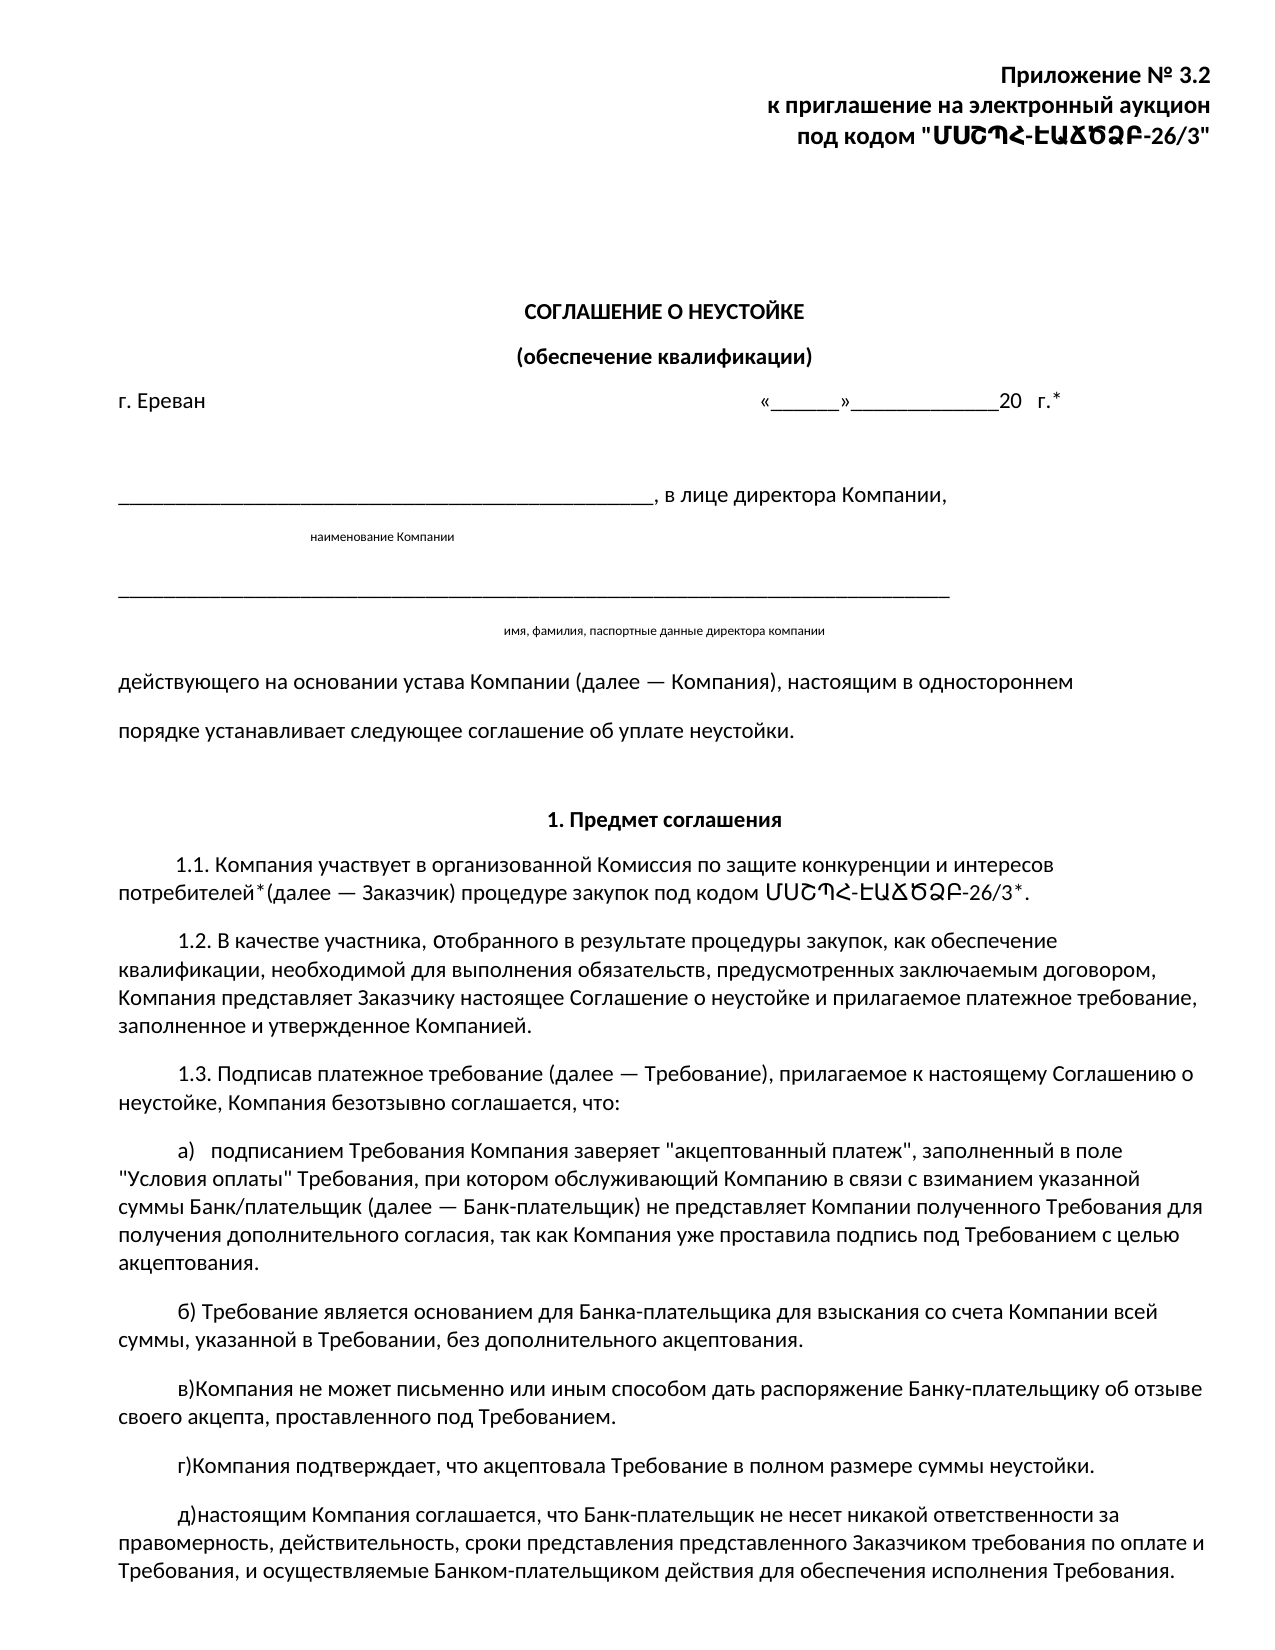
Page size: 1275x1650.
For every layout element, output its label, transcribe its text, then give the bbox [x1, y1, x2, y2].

text 1.2. В качестве участника, օтобранного в результате процедуры закупок, как обеспечение квалификации, необходимой для выполнения обязательств, предусмотренных заключаемым договором, Kомпания представляет Заказчику настоящее Соглашение о неустойке и прилагаемое платежное требование, заполненное и утвержденное Компанией. [118, 927, 1211, 1039]
text _________________________________________________________________________ [118, 573, 1211, 601]
text _______________________________________________, в лице директора Компании, [118, 480, 1211, 508]
text (обеспечение квалификации) [118, 342, 1211, 370]
text а) подписанием Требования Компания заверяет "акцептованный платеж", заполненный в поле "Условия оплаты" Требования, при котором обслуживающий Компанию в связи с взиманием указанной суммы Банк/плательщик (далее — Банк-плательщик) не представляет Компании полученного Требования для получения дополнительного согласия, так как Компания уже проставила подпись под Требованием с целью акцептования. [118, 1136, 1211, 1277]
text в)Компания не может письменно или иным способом дать распоряжение Банку-плательщику об отзыве своего акцепта, проставленного под Требованием. [118, 1374, 1211, 1430]
text имя, фамилия, паспортные данные директора компании [118, 622, 1211, 650]
text 1.3. Подписав платежное требование (далее — Требование), прилагаемое к настоящему Соглашению о неустойке, Компания безотзывно соглашается, что: [118, 1059, 1211, 1116]
text б) Требование является основанием для Банка-плательщика для взыскания со счета Компании всей суммы, указанной в Требовании, без дополнительного акцептования. [118, 1297, 1211, 1353]
text наименование Компании [310, 529, 1211, 557]
text д)настоящим Компания соглашается, что Банк-плательщик не несет никакой ответственности за правомерность, действительность, сроки представления представленного Заказчиком требования по оплате и Требования, и осуществляемые Банком-плательщиком действия для обеспечения исполнения Требования. [118, 1500, 1211, 1584]
text Приложение № 3.2 [118, 59, 1211, 89]
text г)Компания подтверждает, что акцептовала Требование в полном размере суммы неустойки. [118, 1451, 1211, 1479]
text СОГЛАШЕНИЕ О НЕУСТОЙКЕ [118, 297, 1211, 325]
text к приглашение на электронный аукцион [148, 89, 1211, 120]
text 1. Предмет соглашения [118, 805, 1211, 833]
text 1.1. Компания участвует в организованной Комиссия по защите конкуренции и интересов потребителей*(далее — Заказчик) процедуре закупок под кодом ՄՍՇՊՀ-ԷԱՃԾՁԲ-26/3*. [118, 850, 1211, 906]
text под кодом "ՄՍՇՊՀ-ԷԱՃԾՁԲ-26/3" [148, 120, 1211, 151]
table_header г. Ереван [107, 387, 605, 435]
table_header «______»_____________20 г.* [605, 387, 1074, 435]
text порядке устанавливает следующее соглашение об уплате неустойки. [118, 716, 1211, 744]
text действующего на основании устава Компании (далее — Компания), настоящим в одностороннем [118, 667, 1211, 695]
